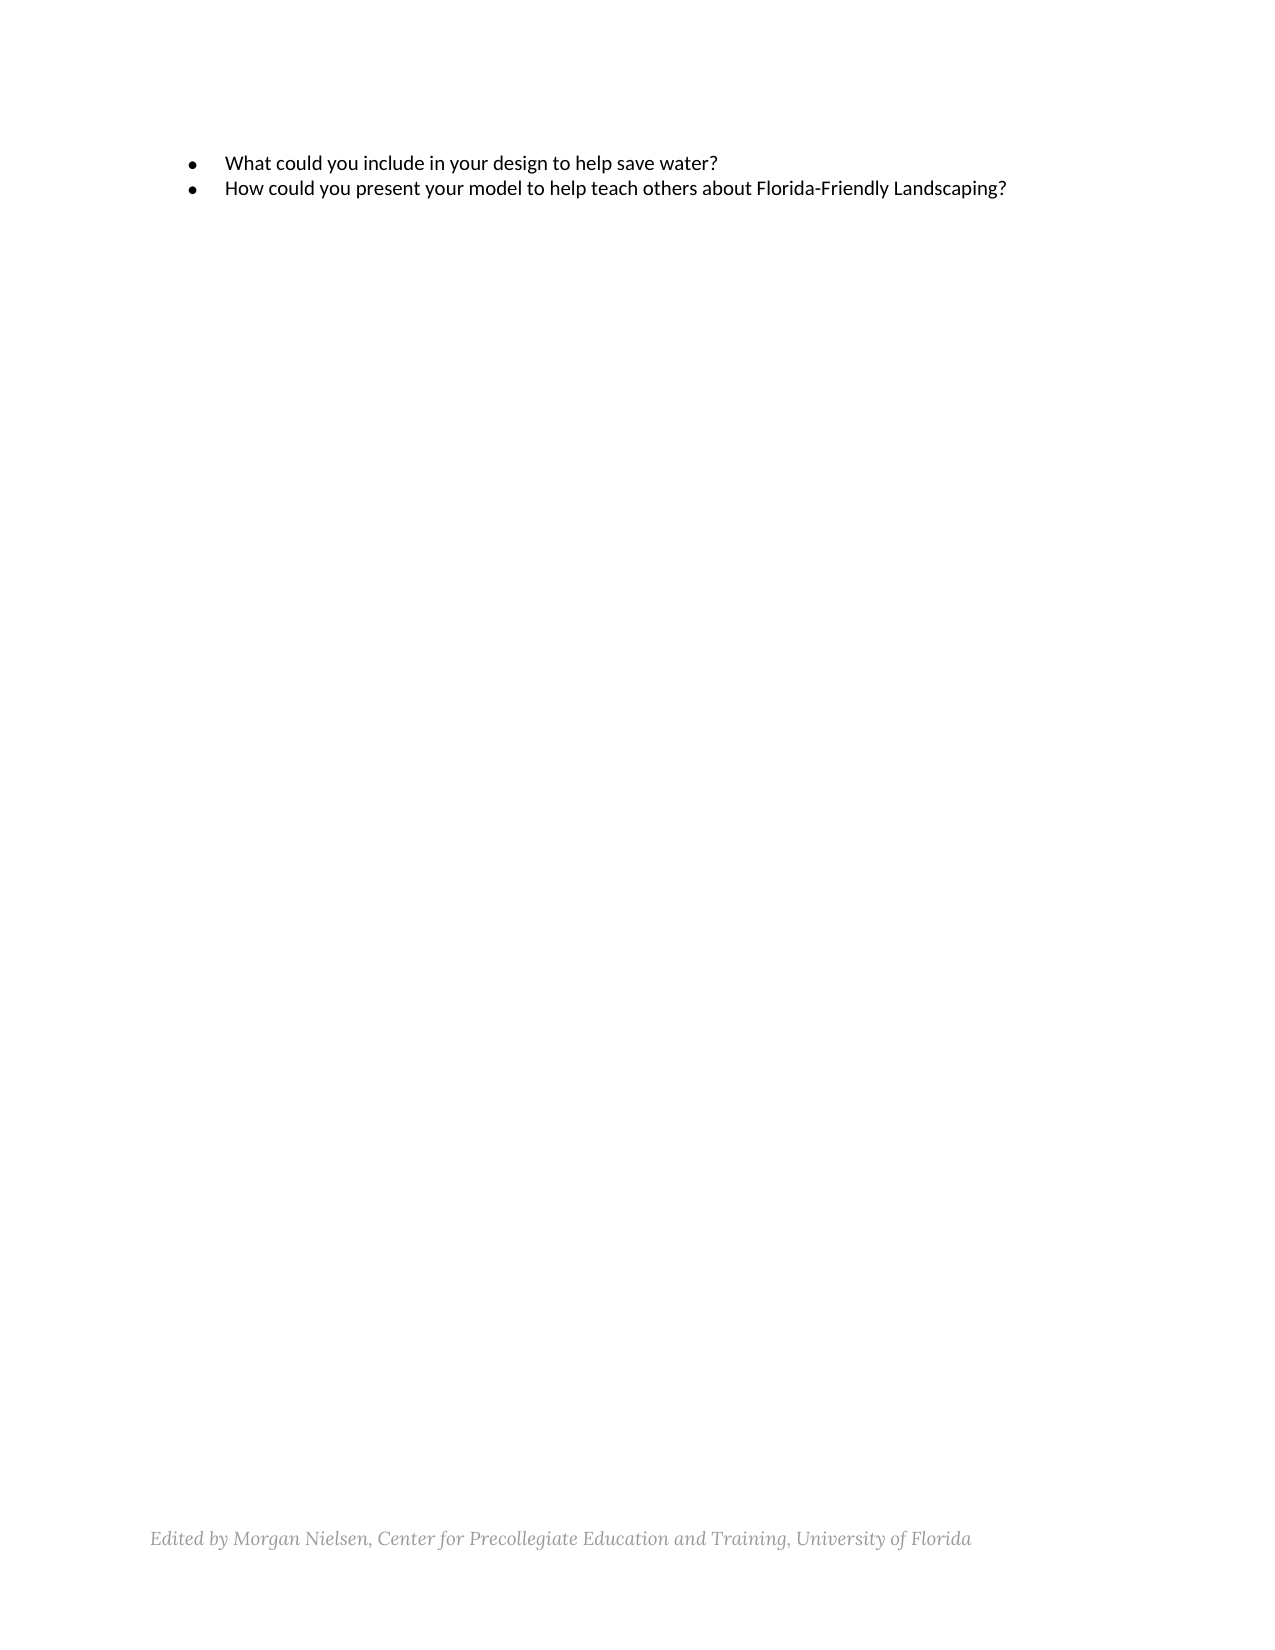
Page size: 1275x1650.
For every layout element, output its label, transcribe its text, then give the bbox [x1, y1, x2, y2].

list What could you include in your design to help save water? [187, 150, 1125, 175]
list How could you present your model to help teach others about Florida-Friendly Landscaping? [187, 175, 1125, 201]
